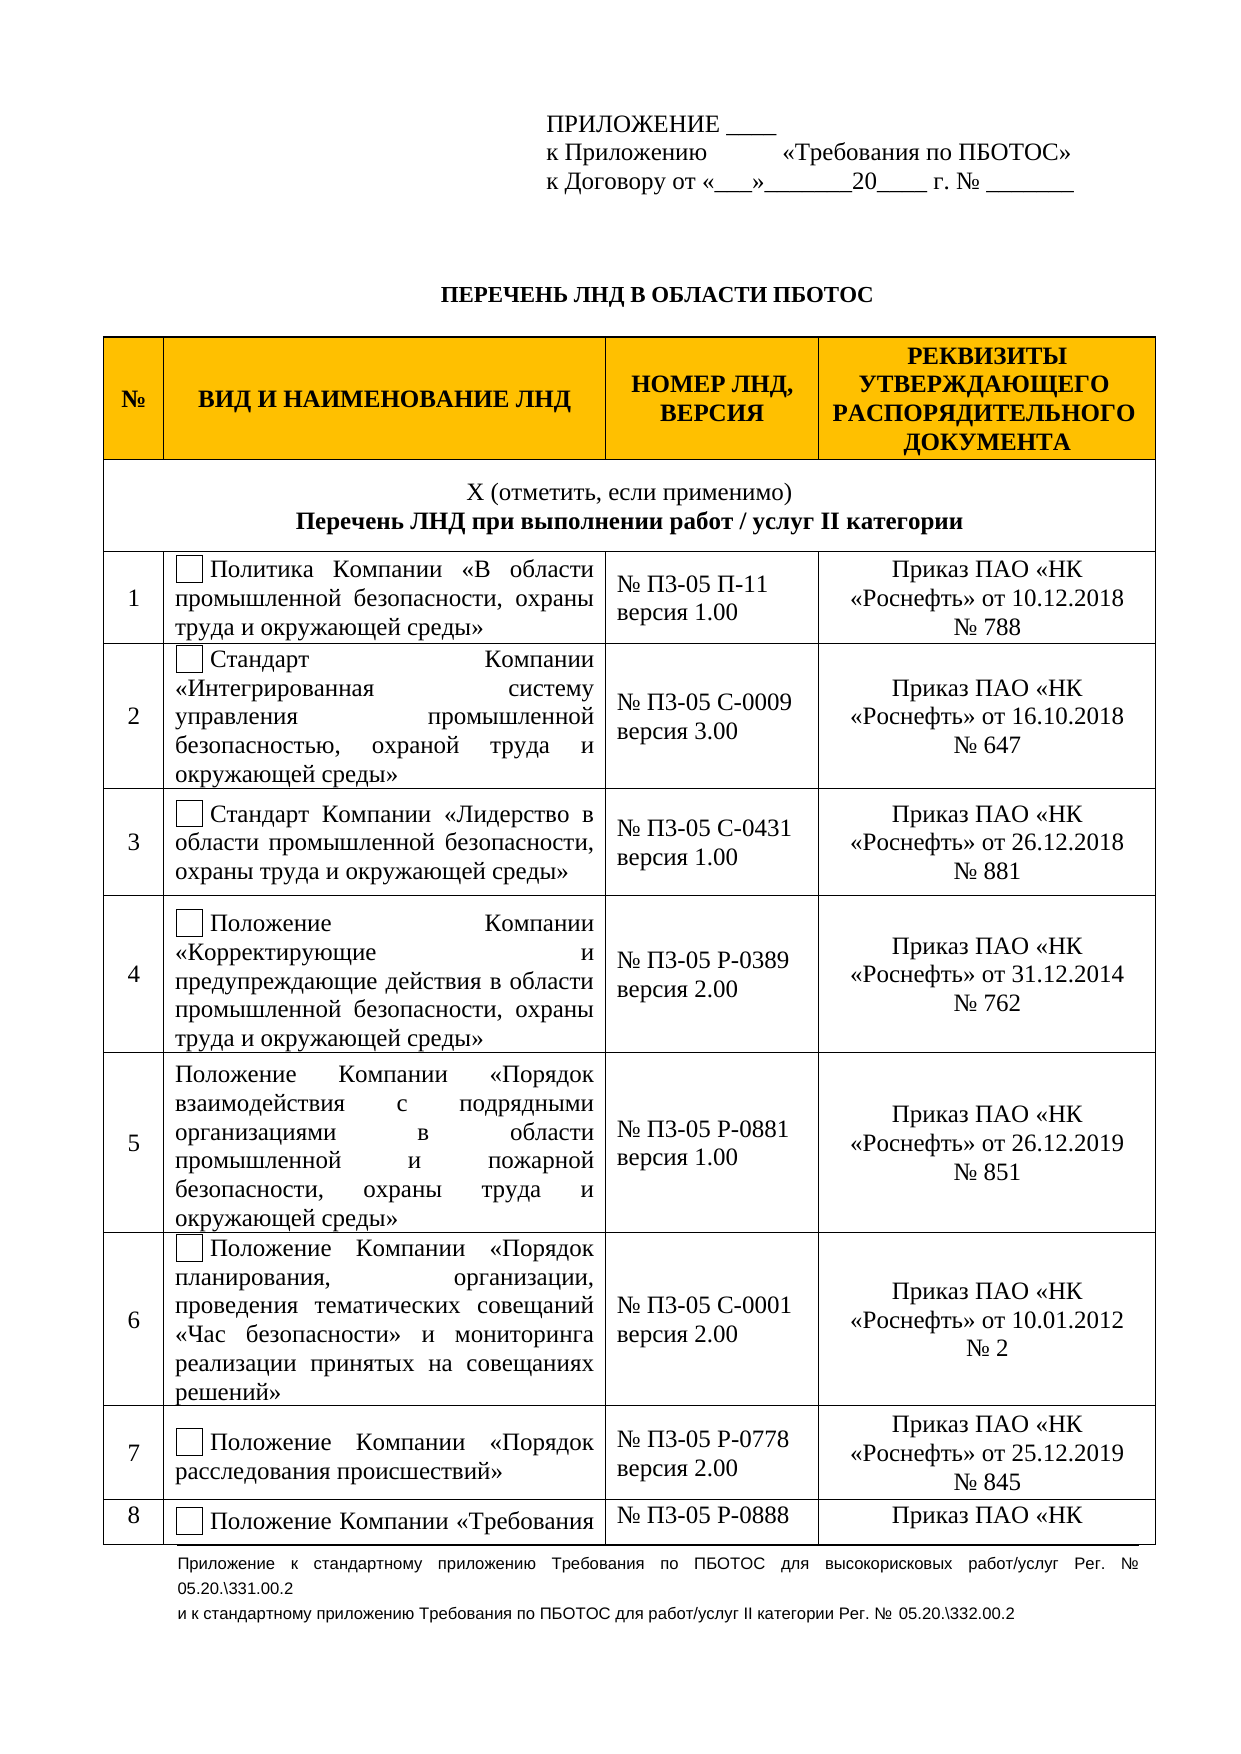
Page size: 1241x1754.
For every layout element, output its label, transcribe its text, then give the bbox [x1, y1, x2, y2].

table_cell Стандарт Компании «Интегрированная систему управления промышленной безопасностью, охраной труда и окружающей среды» [164, 644, 605, 788]
table_cell № П3-05 С-0009 версия 3.00 [606, 644, 818, 788]
table_cell Положение Компании «Порядок расследования происшествий» [164, 1406, 605, 1499]
table_header № [104, 338, 163, 459]
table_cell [819, 1500, 1155, 1543]
table_cell Положение Компании «Порядок планирования, организации, проведения тематических совещаний «Час безопасности» и мониторинга реализации принятых на совещаниях решений» [164, 1233, 605, 1405]
table_header ВИД И НАИМЕНОВАНИЕ ЛНД [164, 338, 605, 459]
text к Приложению «Требования по ПБОТОС» [546, 137, 1137, 166]
table_header НОМЕР ЛНД, ВЕРСИЯ [606, 338, 818, 459]
table_cell Приказ ПАО «НК «Роснефть» от 26.12.2019 № 851 [819, 1053, 1155, 1232]
table_cell № П3-05 П-11 версия 1.00 [606, 552, 818, 643]
table_cell Положение Компании «Корректирующие и предупреждающие действия в области промышленной безопасности, охраны труда и окружающей среды» [164, 896, 605, 1052]
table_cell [606, 1500, 818, 1543]
table_cell Приказ ПАО «НК «Роснефть» от 26.12.2018 № 881 [819, 789, 1155, 895]
table_cell Стандарт Компании «Лидерство в области промышленной безопасности, охраны труда и окружающей среды» [164, 789, 605, 895]
table_cell Приказ ПАО «НК «Роснефть» от 16.10.2018 № 647 [819, 644, 1155, 788]
table_cell Приказ ПАО «НК «Роснефть» от 25.12.2019 № 845 [819, 1406, 1155, 1499]
table_cell № П3-05 Р-0389 версия 2.00 [606, 896, 818, 1052]
table_cell Положение Компании «Порядок взаимодействия с подрядными организациями в области промышленной и пожарной безопасности, охраны труда и окружающей среды» [164, 1053, 605, 1232]
table_cell 5 [104, 1053, 163, 1232]
text к Договору от «___»_______20____ г. № _______ [546, 166, 1137, 195]
table_cell 7 [104, 1406, 163, 1499]
table_cell Приказ ПАО «НК «Роснефть» от 10.01.2012 № 2 [819, 1233, 1155, 1405]
table_cell 1 [104, 552, 163, 643]
table_header РЕКВИЗИТЫ УТВЕРЖДАЮЩЕГО РАСПОРЯДИТЕЛЬНОГО ДОКУМЕНТА [819, 338, 1155, 459]
table_cell 3 [104, 789, 163, 895]
text Перечень ЛНд в области пботос [177, 281, 1137, 308]
table_cell 4 [104, 896, 163, 1052]
table_cell 6 [104, 1233, 163, 1405]
table_cell 8 [104, 1500, 163, 1543]
text Приложение ____ [546, 109, 1137, 137]
table_cell Приказ ПАО «НК «Роснефть» от 10.12.2018 № 788 [819, 552, 1155, 643]
table_cell Х (отметить, если применимо) Перечень ЛНД при выполнении работ / услуг II категории [104, 460, 1155, 551]
table_cell Политика Компании «В области промышленной безопасности, охраны труда и окружающей среды» [164, 552, 605, 643]
table_cell 2 [104, 644, 163, 788]
table_cell Приказ ПАО «НК «Роснефть» от 31.12.2014 № 762 [819, 896, 1155, 1052]
table_cell № П3-05 С-0431 версия 1.00 [606, 789, 818, 895]
table_cell № П3-05 Р-0881 версия 1.00 [606, 1053, 818, 1232]
table_cell № П3-05 Р-0778 версия 2.00 [606, 1406, 818, 1499]
table_cell № П3-05 С-0001 версия 2.00 [606, 1233, 818, 1405]
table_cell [164, 1500, 605, 1543]
